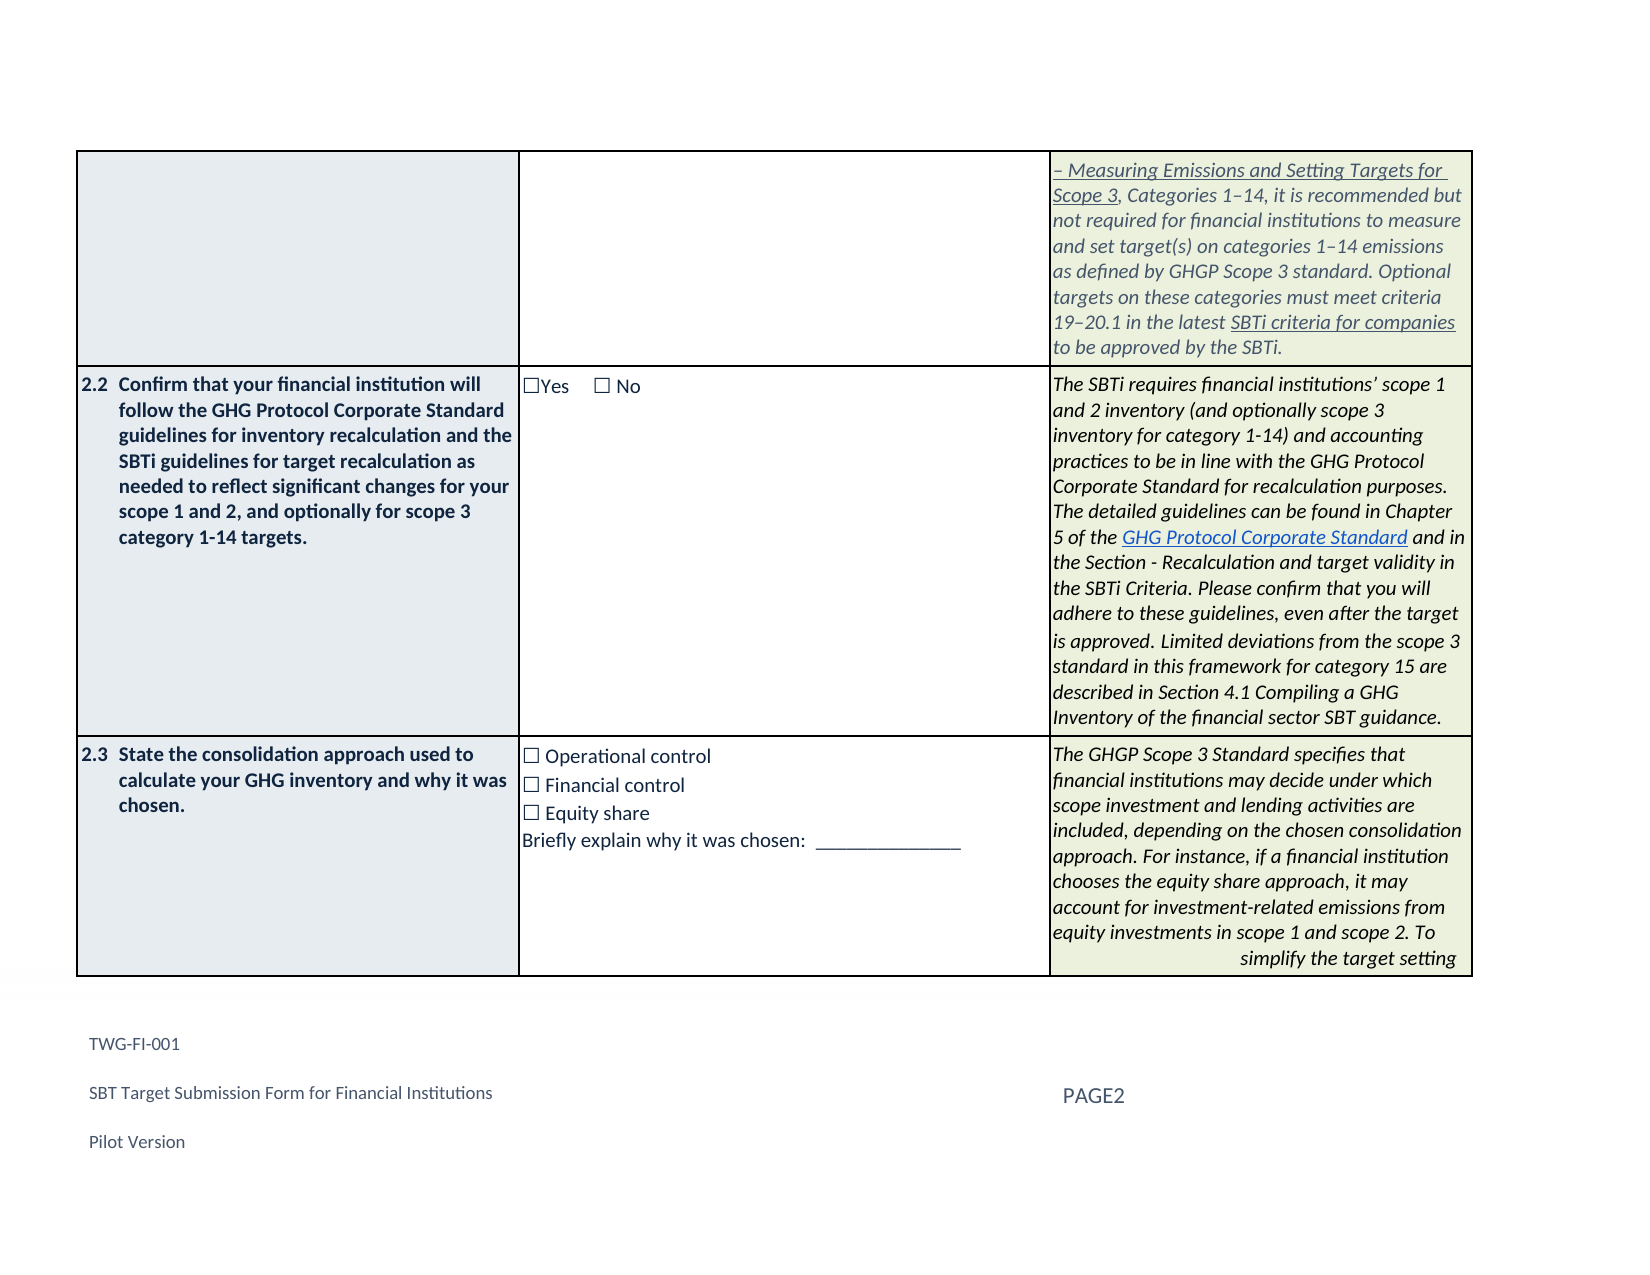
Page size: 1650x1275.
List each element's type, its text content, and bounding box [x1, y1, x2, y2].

table_cell Confirm that your financial institution will follow the GHG Protocol Corporate Standard guidelines for inventory recalculation and the SBTi guidelines for target recalculation as needed to reflect significant changes for your scope 1 and 2, and optionally for scope 3 category 1-14 targets. [78, 367, 518, 735]
table_cell Yes No [520, 367, 1049, 735]
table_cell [1051, 152, 1471, 365]
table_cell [520, 737, 1049, 975]
picture [0, 962, 1241, 1005]
table_cell The SBTi requires financial institutions’ scope 1 and 2 inventory (and optionally scope 3 inventory for category 1-14) and accounting practices to be in line with the GHG Protocol Corporate Standard for recalculation purposes. The detailed guidelines can be found in Chapter 5 of the GHG Protocol Corporate Standard and in the Section - Recalculation and target validity in the SBTi Criteria. Please confirm that you will adhere to these guidelines, even after the target is approved. Limited deviations from the scope 3 standard in this framework for category 15 are described in Section 4.1 Compiling a GHG Inventory of the financial sector SBT guidance. [1051, 367, 1471, 735]
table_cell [78, 152, 518, 365]
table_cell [1051, 737, 1471, 975]
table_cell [520, 152, 1049, 365]
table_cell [78, 737, 518, 975]
